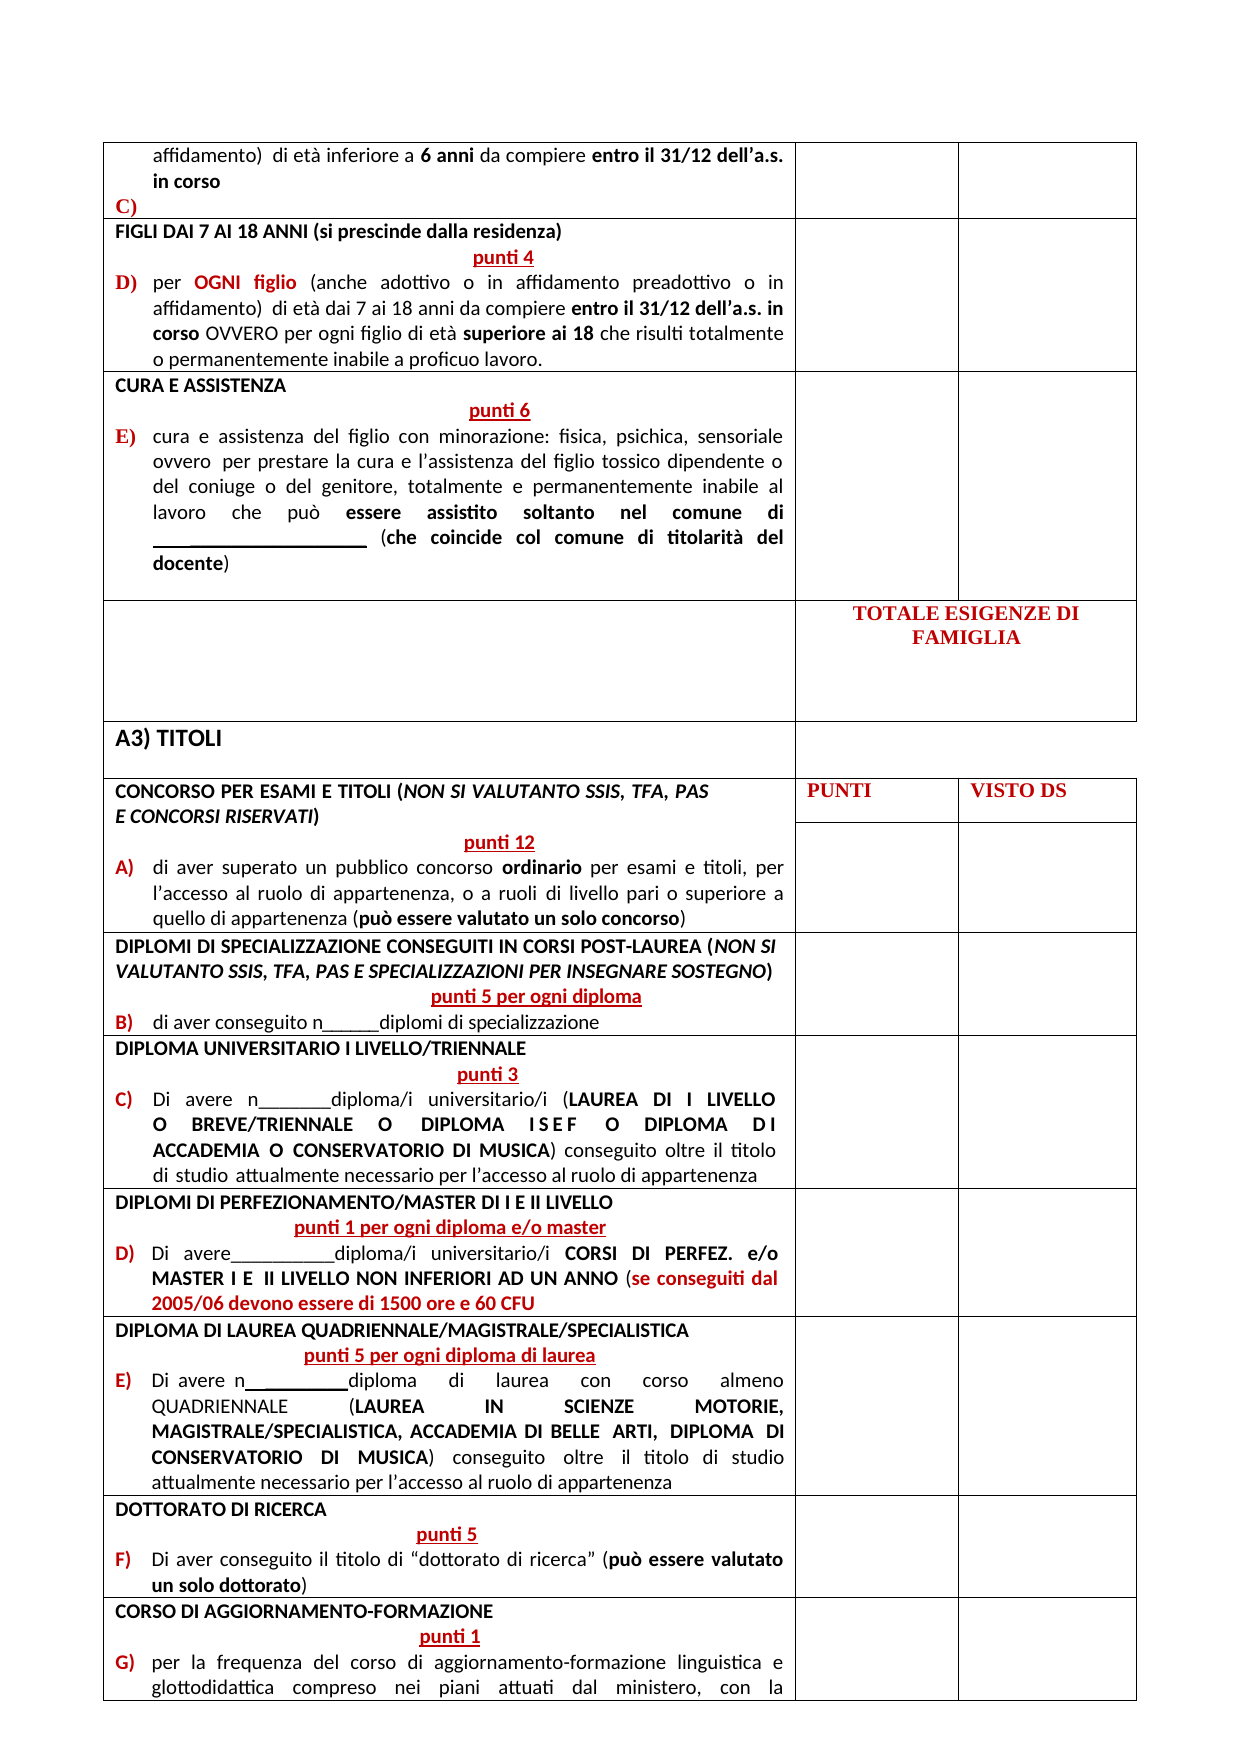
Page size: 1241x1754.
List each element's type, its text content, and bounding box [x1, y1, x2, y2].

table_cell [959, 1496, 1136, 1597]
table_cell [104, 601, 795, 721]
table_cell [959, 219, 1136, 371]
table_cell [959, 1598, 1136, 1700]
table_cell [959, 143, 1136, 218]
table_cell [959, 372, 1136, 599]
table_cell [959, 823, 1136, 932]
table_cell CONCORSO PER ESAMI E TITOLI (NON SI VALUTANTO SSIS, TFA, PAS E CONCORSI RISERVATI) punti 12 di aver superato un pubblico concorso ordinario per esami e titoli, per l’accesso al ruolo di appartenenza, o a ruoli di livello pari o superiore a quello di appartenenza (può essere valutato un solo concorso) [104, 779, 795, 932]
table_cell DOTTORATO DI RICERCA punti 5 Di aver conseguito il titolo di “dottorato di ricerca” (può essere valutato un solo dottorato) [104, 1496, 795, 1597]
table_cell [796, 372, 958, 599]
table_cell VISTO DS [959, 779, 1136, 822]
table_cell DIPLOMA DI LAUREA QUADRIENNALE/MAGISTRALE/SPECIALISTICA punti 5 per ogni diploma di laurea Di avere n ________diploma di laurea con corso almeno QUADRIENNALE (LAUREA IN SCIENZE MOTORIE, MAGISTRALE/SPECIALISTICA, ACCADEMIA DI BELLE ARTI, DIPLOMA DI CONSERVATORIO DI MUSICA) conseguito oltre il titolo di studio attualmente necessario per l’accesso al ruolo di appartenenza [104, 1317, 795, 1495]
table_cell [796, 823, 958, 932]
table_cell [959, 1036, 1136, 1188]
table_cell [796, 1496, 958, 1597]
table_cell CURA E ASSISTENZA punti 6 cura e assistenza del figlio con minorazione: fisica, psichica, sensoriale ovvero per prestare la cura e l’assistenza del figlio tossico dipendente o del coniuge o del genitore, totalmente e permanentemente inabile al lavoro che può essere assistito soltanto nel comune di _________________ (che coincide col comune di titolarità del docente) [104, 372, 795, 599]
table_cell DIPLOMA UNIVERSITARIO I LIVELLO/TRIENNALE punti 3 Di avere n_______diploma/i universitario/i (LAUREA DI I LIVELLO O BREVE/TRIENNALE O DIPLOMA ISEF O DIPLOMA DI ACCADEMIA O CONSERVATORIO DI MUSICA) conseguito oltre il titolo di studio attualmente necessario per l’accesso al ruolo di appartenenza [104, 1036, 795, 1188]
table_cell [796, 1189, 958, 1316]
table_cell DIPLOMI DI PERFEZIONAMENTO/MASTER DI I E II LIVELLO punti 1 per ogni diploma e/o master Di avere__________diploma/i universitario/i CORSI DI PERFEZ. e/o MASTER I E II LIVELLO NON INFERIORI AD UN ANNO (se conseguiti dal 2005/06 devono essere di 1500 ore e 60 CFU [104, 1189, 795, 1316]
table_cell [796, 1036, 958, 1188]
table_cell FIGLI DAI 7 AI 18 ANNI (si prescinde dalla residenza) punti 4 per OGNI figlio (anche adottivo o in affidamento preadottivo o in affidamento) di età dai 7 ai 18 anni da compiere entro il 31/12 dell’a.s. in corso OVVERO per ogni figlio di età superiore ai 18 che risulti totalmente o permanentemente inabile a proficuo lavoro. [104, 219, 795, 371]
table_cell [104, 1598, 795, 1700]
table_cell [959, 1317, 1136, 1495]
table_cell DIPLOMI DI SPECIALIZZAZIONE CONSEGUITI IN CORSI POST-LAUREA (NON SI VALUTANTO SSIS, TFA, PAS E SPECIALIZZAZIONI PER INSEGNARE SOSTEGNO) punti 5 per ogni diploma di aver conseguito n______diplomi di specializzazione [104, 933, 795, 1034]
table_cell [796, 933, 958, 1034]
table_cell [796, 1317, 958, 1495]
table_cell [796, 1598, 958, 1700]
table_cell [959, 1189, 1136, 1316]
table_cell [959, 933, 1136, 1034]
table_cell TOTALE ESIGENZE DI FAMIGLIA [796, 601, 1136, 721]
table_cell A3) TITOLI [104, 722, 795, 777]
table_cell [796, 219, 958, 371]
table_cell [104, 143, 795, 218]
table_cell [796, 143, 958, 218]
table_cell PUNTI [796, 779, 958, 822]
